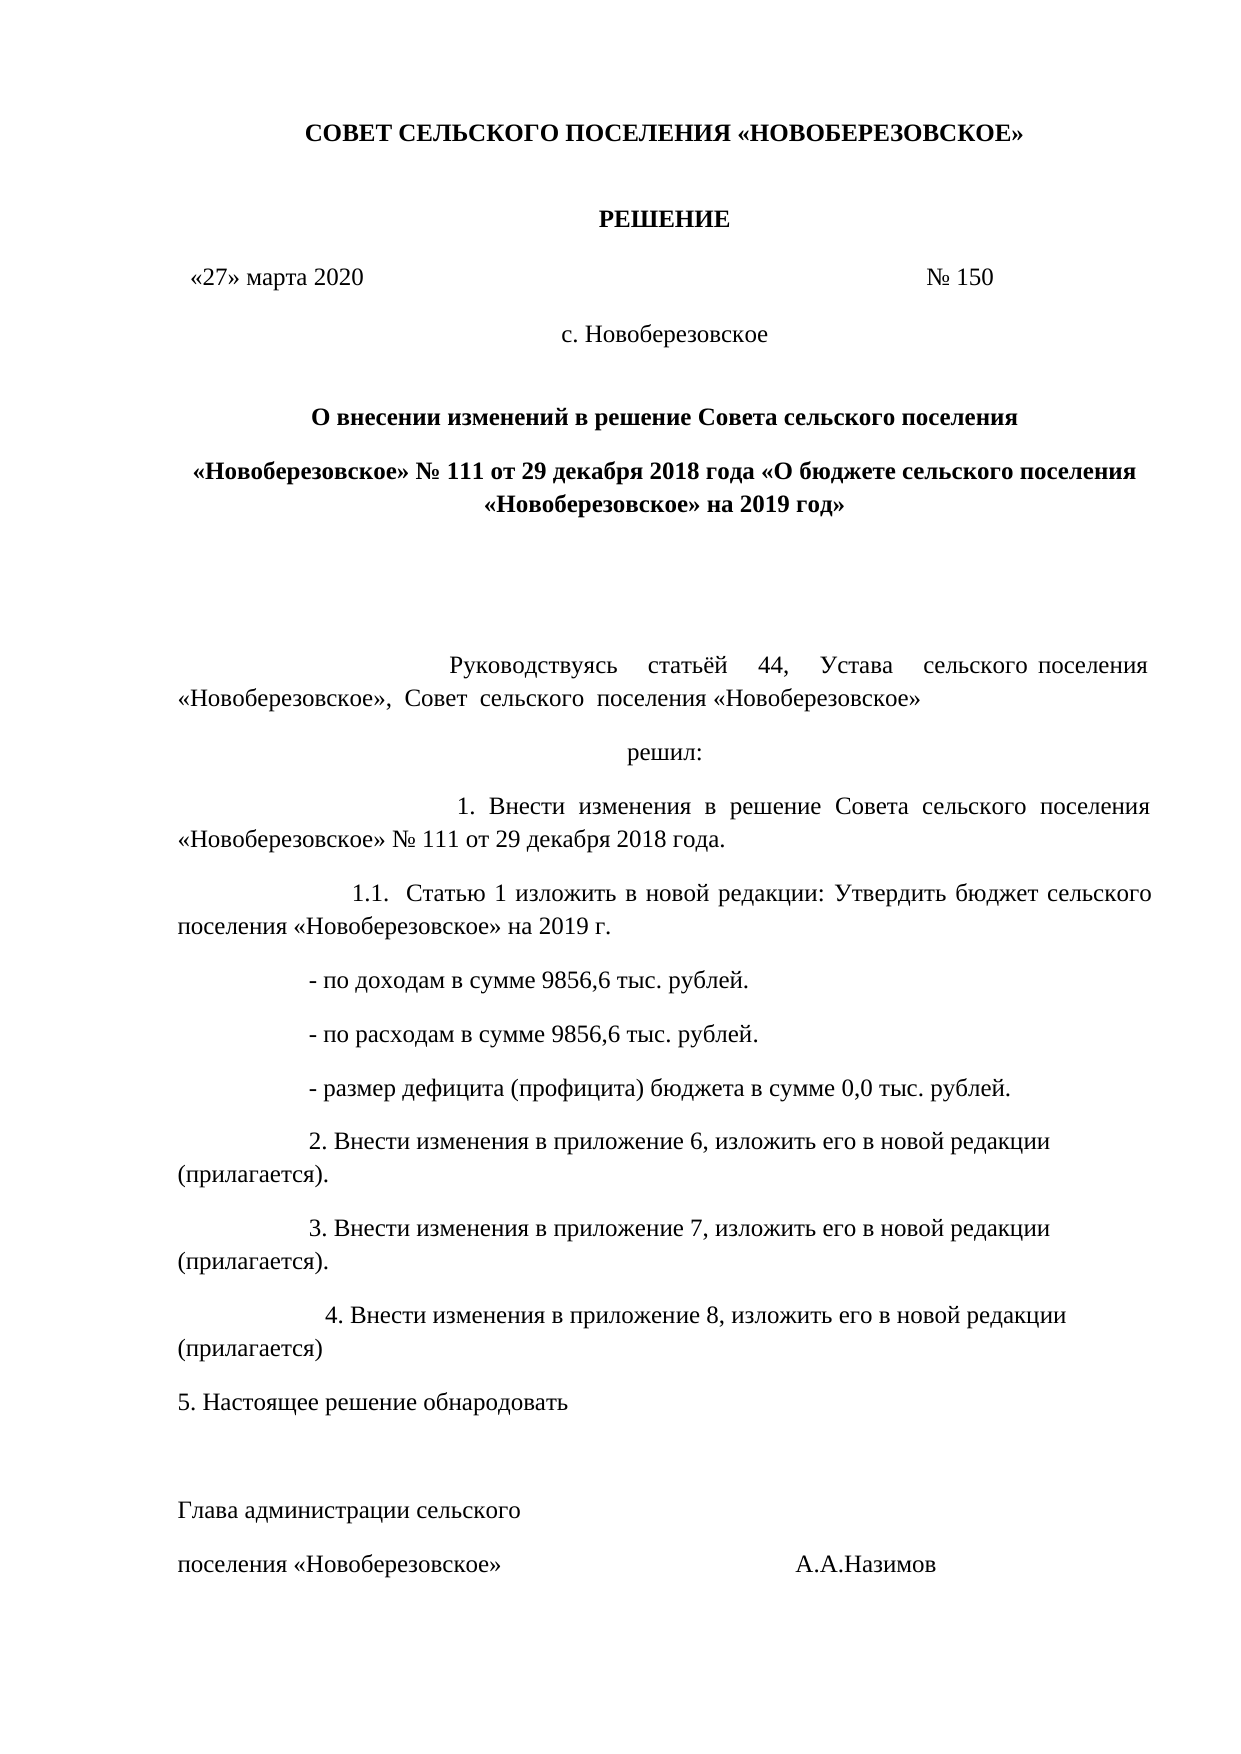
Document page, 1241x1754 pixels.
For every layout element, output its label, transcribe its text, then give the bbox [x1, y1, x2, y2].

text 1.1. Статью 1 изложить в новой редакции: Утвердить бюджет сельского поселения «Новоберезовское» на 2019 г. [177, 878, 1152, 940]
text - размер дефицита (профицита) бюджета в сумме 0,0 тыс. рублей. [177, 1073, 1152, 1101]
text - по доходам в сумме 9856,6 тыс. рублей. [177, 965, 1152, 994]
text 2. Внести изменения в приложение 6, изложить его в новой редакции (прилагается). [177, 1126, 1152, 1188]
text Руководствуясь статьёй 44, Устава сельского поселения «Новоберезовское», Совет сельского поселения «Новоберезовское» [177, 650, 1152, 712]
text «Новоберезовское» № 111 от 29 декабря 2018 года «О бюджете сельского поселения «Новоберезовское» на 2019 год» [177, 456, 1152, 518]
title Совет сельского поселения «Новоберезовское» [177, 118, 1152, 147]
title с. Новоберезовское [177, 319, 1152, 348]
text 1. Внести изменения в решение Совета сельского поселения «Новоберезовское» № 111 от 29 декабря 2018 года. [177, 791, 1152, 853]
text 4. Внести изменения в приложение 8, изложить его в новой редакции (прилагается) [177, 1300, 1152, 1362]
text О внесении изменений в решение Совета сельского поселения [177, 402, 1152, 431]
text 3. Внести изменения в приложение 7, изложить его в новой редакции (прилагается). [177, 1213, 1152, 1275]
title «27» марта 2020 № 150 [177, 262, 1152, 291]
title РЕШЕНИЕ [177, 204, 1152, 233]
text 5. Настоящее решение обнародовать [177, 1387, 1152, 1416]
text решил: [177, 737, 1152, 766]
text - по расходам в сумме 9856,6 тыс. рублей. [177, 1019, 1152, 1047]
text поселения «Новоберезовское» А.А.Назимов [177, 1549, 1152, 1577]
text Глава администрации сельского [177, 1495, 1152, 1523]
